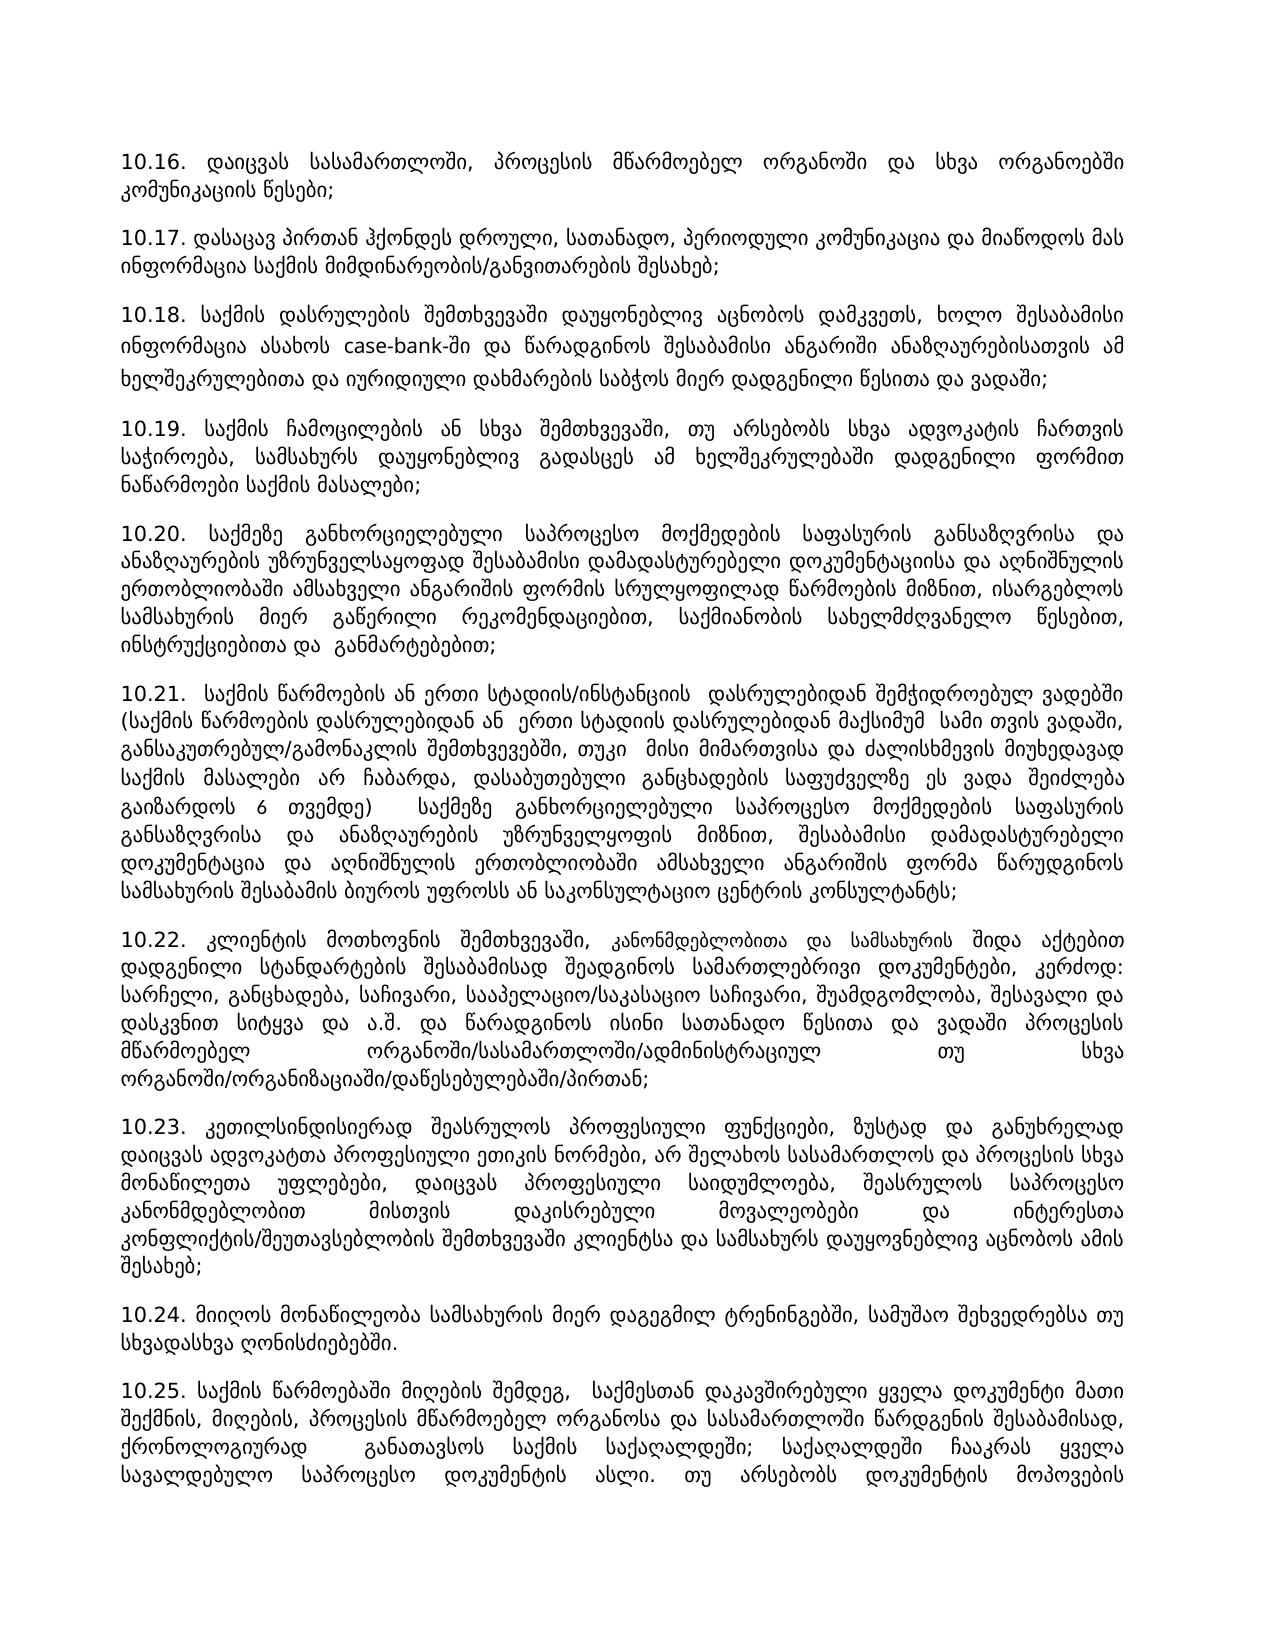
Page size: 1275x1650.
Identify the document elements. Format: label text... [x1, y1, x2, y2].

text 10.17. დასაცავ პირთან ჰქონდეს დროული, სათანადო, პერიოდული კომუნიკაცია და მიაწოდოს მას ინფორმაცია საქმის მიმდინარეობის/განვითარების შესახებ; [120, 226, 1125, 278]
text 10.16. დაიცვას სასამართლოში, პროცესის მწარმოებელ ორგანოში და სხვა ორგანოებში კომუნიკაციის წესები; [120, 150, 1125, 202]
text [120, 1379, 1125, 1487]
text 10.20. საქმეზე განხორციელებული საპროცესო მოქმედების საფასურის განსაზღვრისა და ანაზღაურების უზრუნველსაყოფად შესაბამისი დამადასტურებელი დოკუმენტაციისა და აღნიშნულის ერთობლიობაში ამსახველი ანგარიშის ფორმის სრულყოფილად წარმოების მიზნით, ისარგებლოს სამსახურის მიერ გაწერილი რეკომენდაციებით, საქმიანობის სახელმძღვანელო წესებით, ინსტრუქციებითა და განმარტებებით; [120, 522, 1125, 657]
text 10.23. კეთილსინდისიერად შეასრულოს პროფესიული ფუნქციები, ზუსტად და განუხრელად დაიცვას ადვოკატთა პროფესიული ეთიკის ნორმები, არ შელახოს სასამართლოს და პროცესის სხვა მონაწილეთა უფლებები, დაიცვას პროფესიული საიდუმლოება, შეასრულოს საპროცესო კანონმდებლობით მისთვის დაკისრებული მოვალეობები და ინტერესთა კონფლიქტის/შეუთავსებლობის შემთხვევაში კლიენტსა და სამსახურს დაუყოვნებლივ აცნობოს ამის შესახებ; [120, 1115, 1125, 1279]
text 10.22. კლიენტის მოთხოვნის შემთხვევაში, კანონმდებლობითა და სამსახურის შიდა აქტებით დადგენილი სტანდარტების შესაბამისად შეადგინოს სამართლებრივი დოკუმენტები, კერძოდ: სარჩელი, განცხადება, საჩივარი, სააპელაციო/საკასაციო საჩივარი, შუამდგომლობა, შესავალი და დასკვნით სიტყვა და ა.შ. და წარადგინოს ისინი სათანადო წესითა და ვადაში პროცესის მწარმოებელ ორგანოში/სასამართლოში/ადმინისტრაციულ თუ სხვა ორგანოში/ორგანიზაციაში/დაწესებულებაში/პირთან; [120, 928, 1125, 1091]
text 10.24. მიიღოს მონაწილეობა სამსახურის მიერ დაგეგმილ ტრენინგებში, სამუშაო შეხვედრებსა თუ სხვადასხვა ღონისძიებებში. [120, 1303, 1125, 1355]
text 10.19. საქმის ჩამოცილების ან სხვა შემთხვევაში, თუ არსებობს სხვა ადვოკატის ჩართვის საჭიროება, სამსახურს დაუყონებლივ გადასცეს ამ ხელშეკრულებაში დადგენილი ფორმით ნაწარმოები საქმის მასალები; [120, 417, 1125, 497]
text 10.21. საქმის წარმოების ან ერთი სტადიის/ინსტანციის დასრულებიდან შემჭიდროებულ ვადებში (საქმის წარმოების დასრულებიდან ან ერთი სტადიის დასრულებიდან მაქსიმუმ სამი თვის ვადაში, განსაკუთრებულ/გამონაკლის შემთხვევებში, თუკი მისი მიმართვისა და ძალისხმევის მიუხედავად საქმის მასალები არ ჩაბარდა, დასაბუთებული განცხადების საფუძველზე ეს ვადა შეიძლება გაიზარდოს 6 თვემდე) საქმეზე განხორციელებული საპროცესო მოქმედების საფასურის განსაზღვრისა და ანაზღაურების უზრუნველყოფის მიზნით, შესაბამისი დამადასტურებელი დოკუმენტაცია და აღნიშნულის ერთობლიობაში ამსახველი ანგარიშის ფორმა წარუდგინოს სამსახურის შესაბამის ბიუროს უფროსს ან საკონსულტაციო ცენტრის კონსულტანტს; [120, 682, 1125, 903]
text 10.18. საქმის დასრულების შემთხვევაში დაუყონებლივ აცნობოს დამკვეთს, ხოლო შესაბამისი ინფორმაცია ასახოს case-bank-ში და წარადგინოს შესაბამისი ანგარიში ანაზღაურებისათვის ამ ხელშეკრულებითა და იურიდიული დახმარების საბჭოს მიერ დადგენილი წესითა და ვადაში; [120, 303, 1125, 392]
